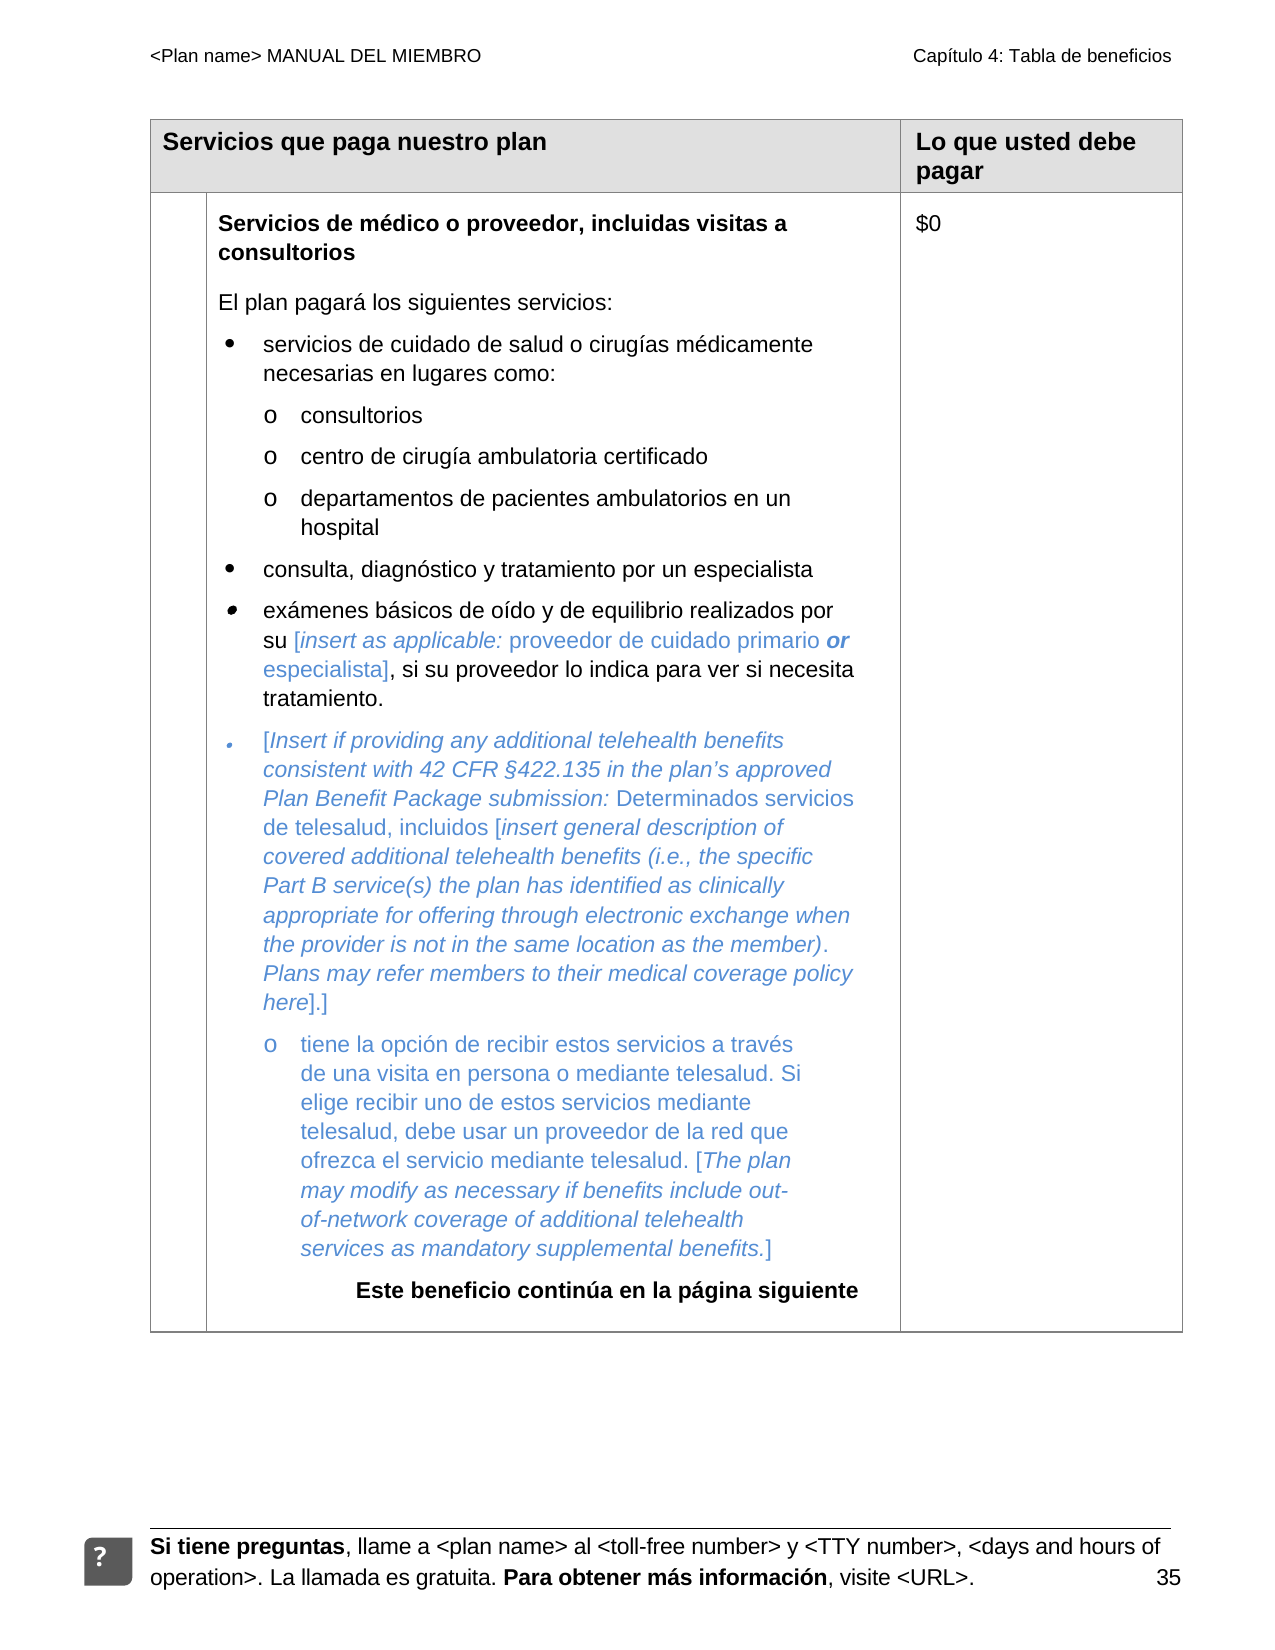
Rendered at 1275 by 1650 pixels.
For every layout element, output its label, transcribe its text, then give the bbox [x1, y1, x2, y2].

table_header Lo que usted debe pagar [901, 120, 1182, 192]
table_cell [151, 193, 206, 1331]
table_header Servicios que paga nuestro plan [151, 120, 900, 192]
table_cell $0 [901, 193, 1182, 1331]
table_cell Servicios de médico o proveedor, incluidas visitas a consultorios El plan pagará los siguientes servicios: servicios de cuidado de salud o cirugías médicamente necesarias en lugares como: consultorios centro de cirugía ambulatoria certificado departamentos de pacientes ambulatorios en un hospital consulta, diagnóstico y tratamiento por un especialista exámenes básicos de oído y de equilibrio realizados por su [insert as applicable: proveedor de cuidado primario or especialista], si su proveedor lo indica para ver si necesita tratamiento. [Insert if providing any additional telehealth benefits consistent with 42 CFR §422.135 in the plan’s approved Plan Benefit Package submission: Determinados servicios de telesalud, incluidos [insert general description of covered additional telehealth benefits (i.e., the specific Part B service(s) the plan has identified as clinically appropriate for offering through electronic exchange when the provider is not in the same location as the member). Plans may refer members to their medical coverage policy here].] tiene la opción de recibir estos servicios a través de una visita en persona o mediante telesalud. Si elige recibir uno de estos servicios mediante telesalud, debe usar un proveedor de la red que ofrezca el servicio mediante telesalud. [The plan may modify as necessary if benefits include out-of-network coverage of additional telehealth services as mandatory supplemental benefits.] Este beneficio continúa en la página siguiente [207, 193, 900, 1331]
